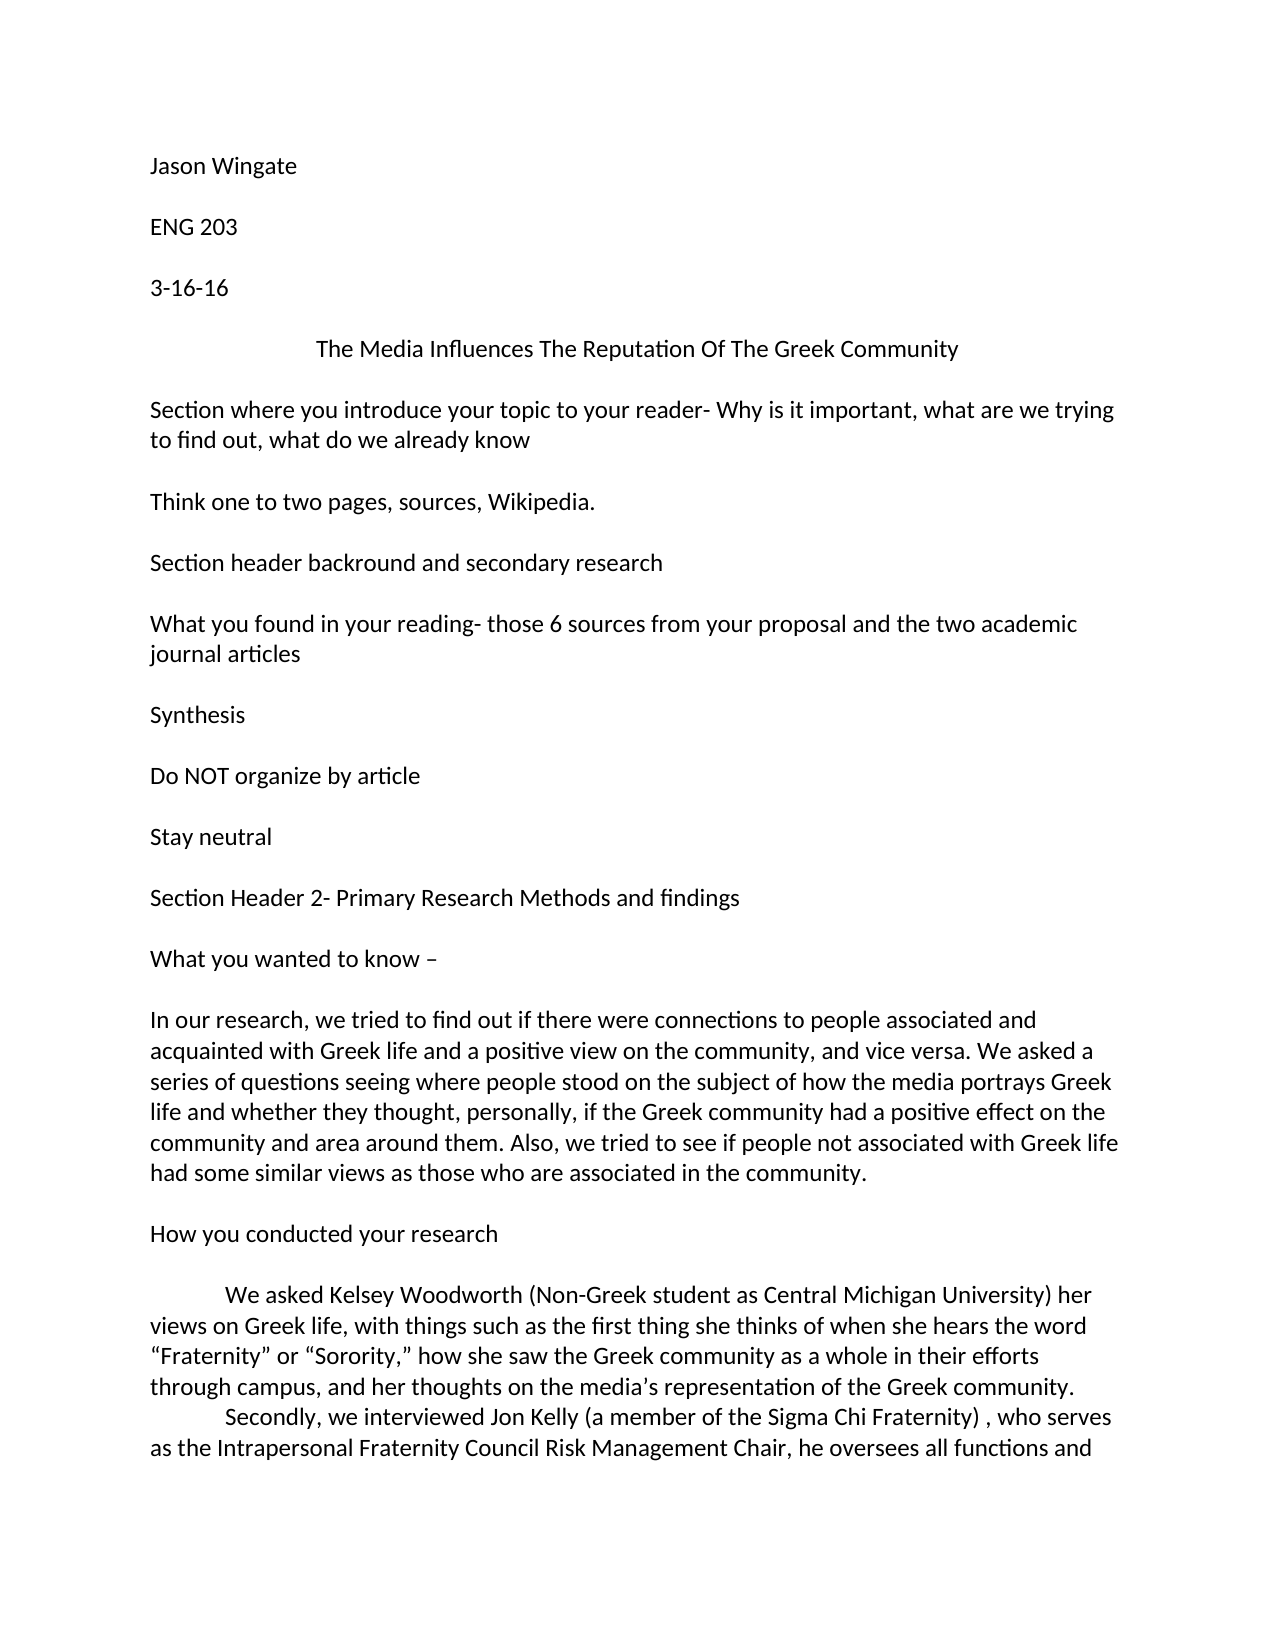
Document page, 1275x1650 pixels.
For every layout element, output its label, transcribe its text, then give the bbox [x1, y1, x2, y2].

text In our research, we tried to find out if there were connections to people associated and acquainted with Greek life and a positive view on the community, and vice versa. We asked a series of questions seeing where people stood on the subject of how the media portrays Greek life and whether they thought, personally, if the Greek community had a positive effect on the community and area around them. Also, we tried to see if people not associated with Greek life had some similar views as those who are associated in the community. [150, 1004, 1125, 1188]
text What you wanted to know – [150, 943, 1125, 974]
text Section where you introduce your topic to your reader- Why is it important, what are we trying to find out, what do we already know [150, 394, 1125, 455]
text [150, 1401, 1125, 1462]
text 3-16-16 [150, 272, 1125, 303]
text Do NOT organize by article [150, 760, 1125, 791]
text What you found in your reading- those 6 sources from your proposal and the two academic journal articles [150, 608, 1125, 669]
text How you conducted your research [150, 1218, 1125, 1249]
text ENG 203 [150, 211, 1125, 242]
text Jason Wingate [150, 150, 1125, 181]
text The Media Influences The Reputation Of The Greek Community [150, 333, 1125, 364]
text Section Header 2- Primary Research Methods and findings [150, 882, 1125, 913]
text Think one to two pages, sources, Wikipedia. [150, 486, 1125, 516]
text Section header backround and secondary research [150, 547, 1125, 577]
text We asked Kelsey Woodworth (Non-Greek student as Central Michigan University) her views on Greek life, with things such as the first thing she thinks of when she hears the word “Fraternity” or “Sorority,” how she saw the Greek community as a whole in their efforts through campus, and her thoughts on the media’s representation of the Greek community. [150, 1279, 1125, 1401]
text Stay neutral [150, 821, 1125, 852]
text Synthesis [150, 699, 1125, 730]
